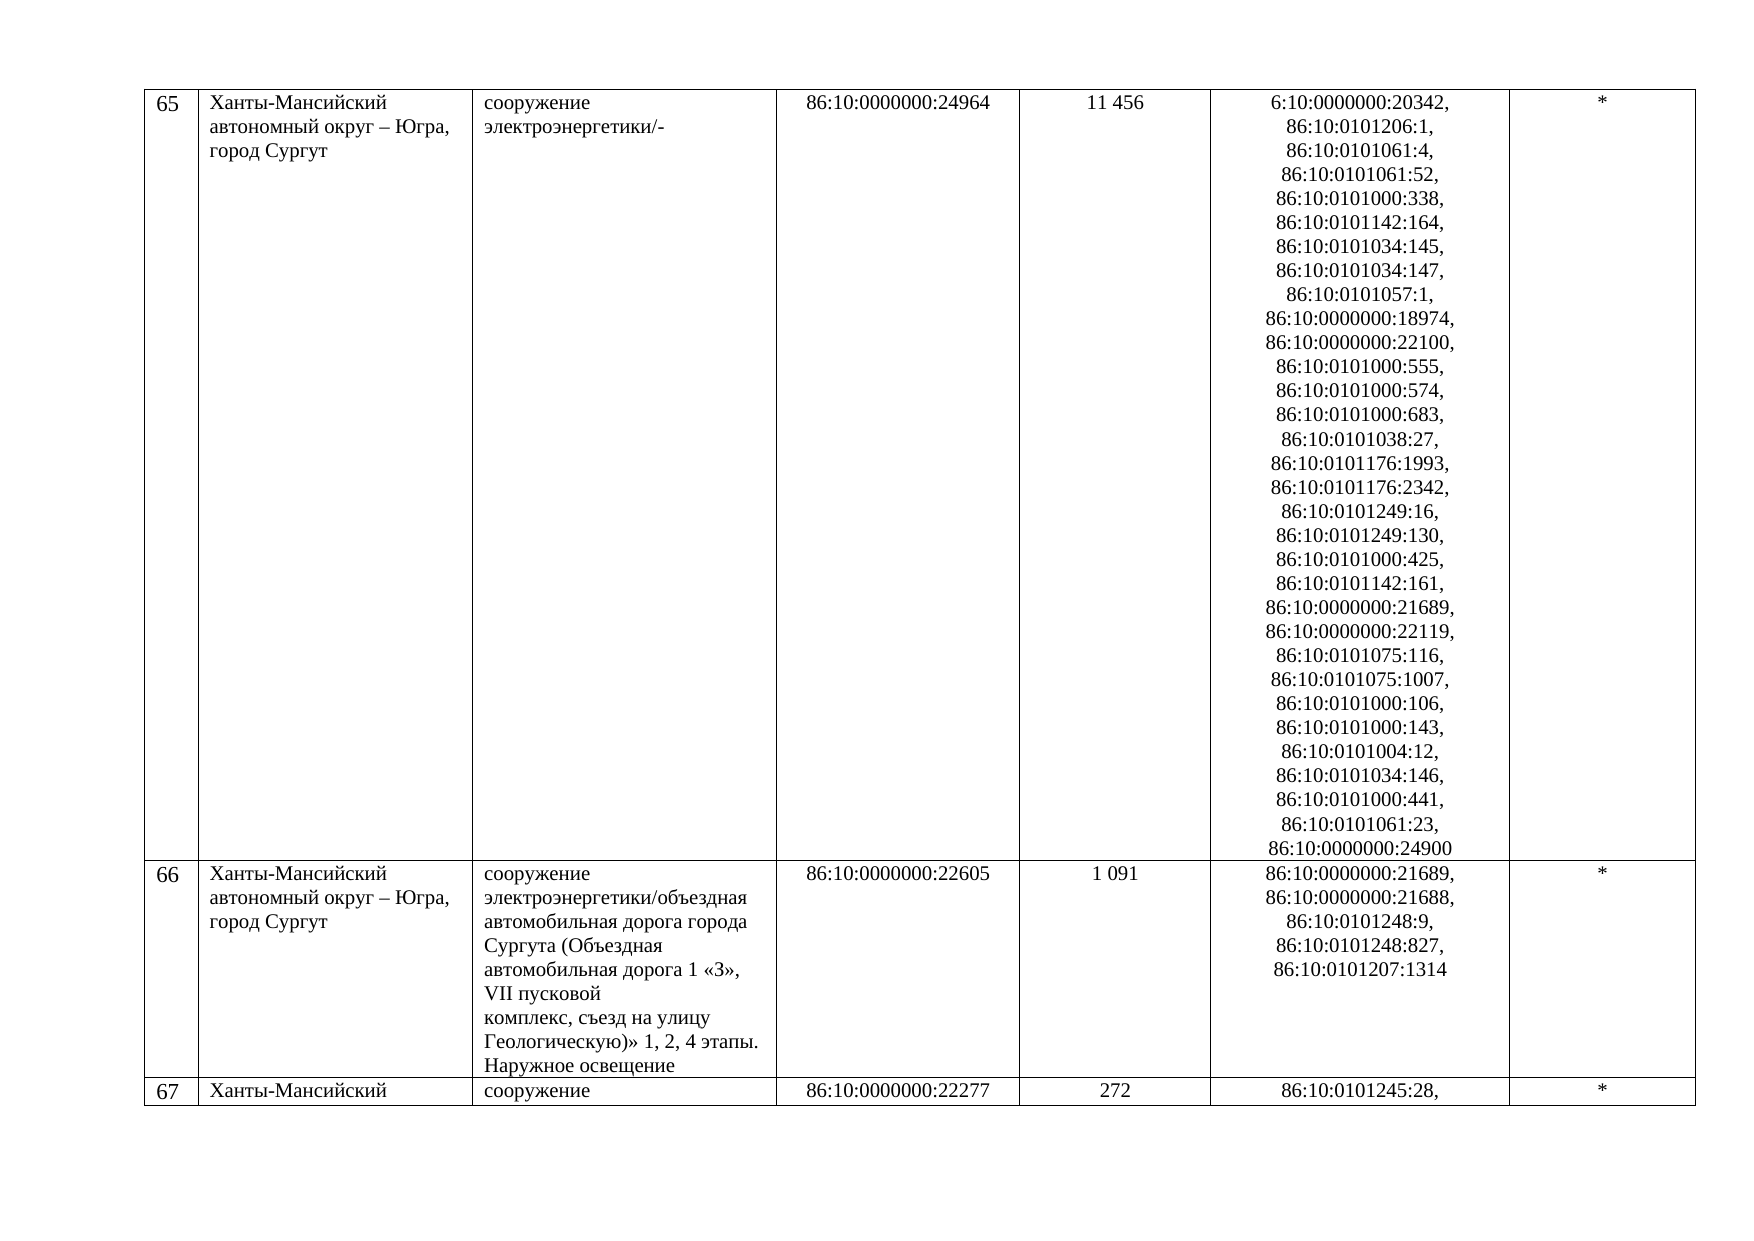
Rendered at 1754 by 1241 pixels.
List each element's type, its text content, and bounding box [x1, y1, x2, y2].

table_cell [473, 1078, 776, 1104]
table_cell 86:10:0000000:24964 [777, 90, 1019, 859]
table_cell сооружение электроэнергетики/объездная автомобильная дорога города Сургута (Объездная автомобильная дорога 1 «З», VII пусковой комплекс, съезд на улицу Геологическую)» 1, 2, 4 этапы. Наружное освещение [473, 861, 776, 1077]
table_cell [1211, 1078, 1509, 1104]
table_cell * [1510, 1078, 1695, 1104]
table_cell сооружение электроэнергетики/- [473, 90, 776, 859]
table_cell Ханты-Мансийский автономный округ – Югра, город Сургут [199, 90, 472, 859]
table_cell Ханты-Мансийский автономный округ – Югра, город Сургут [199, 861, 472, 1077]
table_cell 272 [1020, 1078, 1210, 1104]
table_cell 66 [145, 861, 198, 1077]
table_cell 6:10:0000000:20342, 86:10:0101206:1, 86:10:0101061:4, 86:10:0101061:52, 86:10:0101000:338, 86:10:0101142:164, 86:10:0101034:145, 86:10:0101034:147, 86:10:0101057:1, 86:10:0000000:18974, 86:10:0000000:22100, 86:10:0101000:555, 86:10:0101000:574, 86:10:0101000:683, 86:10:0101038:27, 86:10:0101176:1993, 86:10:0101176:2342, 86:10:0101249:16, 86:10:0101249:130, 86:10:0101000:425, 86:10:0101142:161, 86:10:0000000:21689, 86:10:0000000:22119, 86:10:0101075:116, 86:10:0101075:1007, 86:10:0101000:106, 86:10:0101000:143, 86:10:0101004:12, 86:10:0101034:146, 86:10:0101000:441, 86:10:0101061:23, 86:10:0000000:24900 [1211, 90, 1509, 859]
table_cell 67 [145, 1078, 198, 1104]
table_cell 86:10:0000000:22605 [777, 861, 1019, 1077]
table_cell 86:10:0000000:21689, 86:10:0000000:21688, 86:10:0101248:9, 86:10:0101248:827, 86:10:0101207:1314 [1211, 861, 1509, 1077]
table_cell 1 091 [1020, 861, 1210, 1077]
table_cell 86:10:0000000:22277 [777, 1078, 1019, 1104]
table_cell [199, 1078, 472, 1104]
table_cell 11 456 [1020, 90, 1210, 859]
table_cell 65 [145, 90, 198, 859]
table_cell * [1510, 861, 1695, 1077]
table_cell * [1510, 90, 1695, 859]
